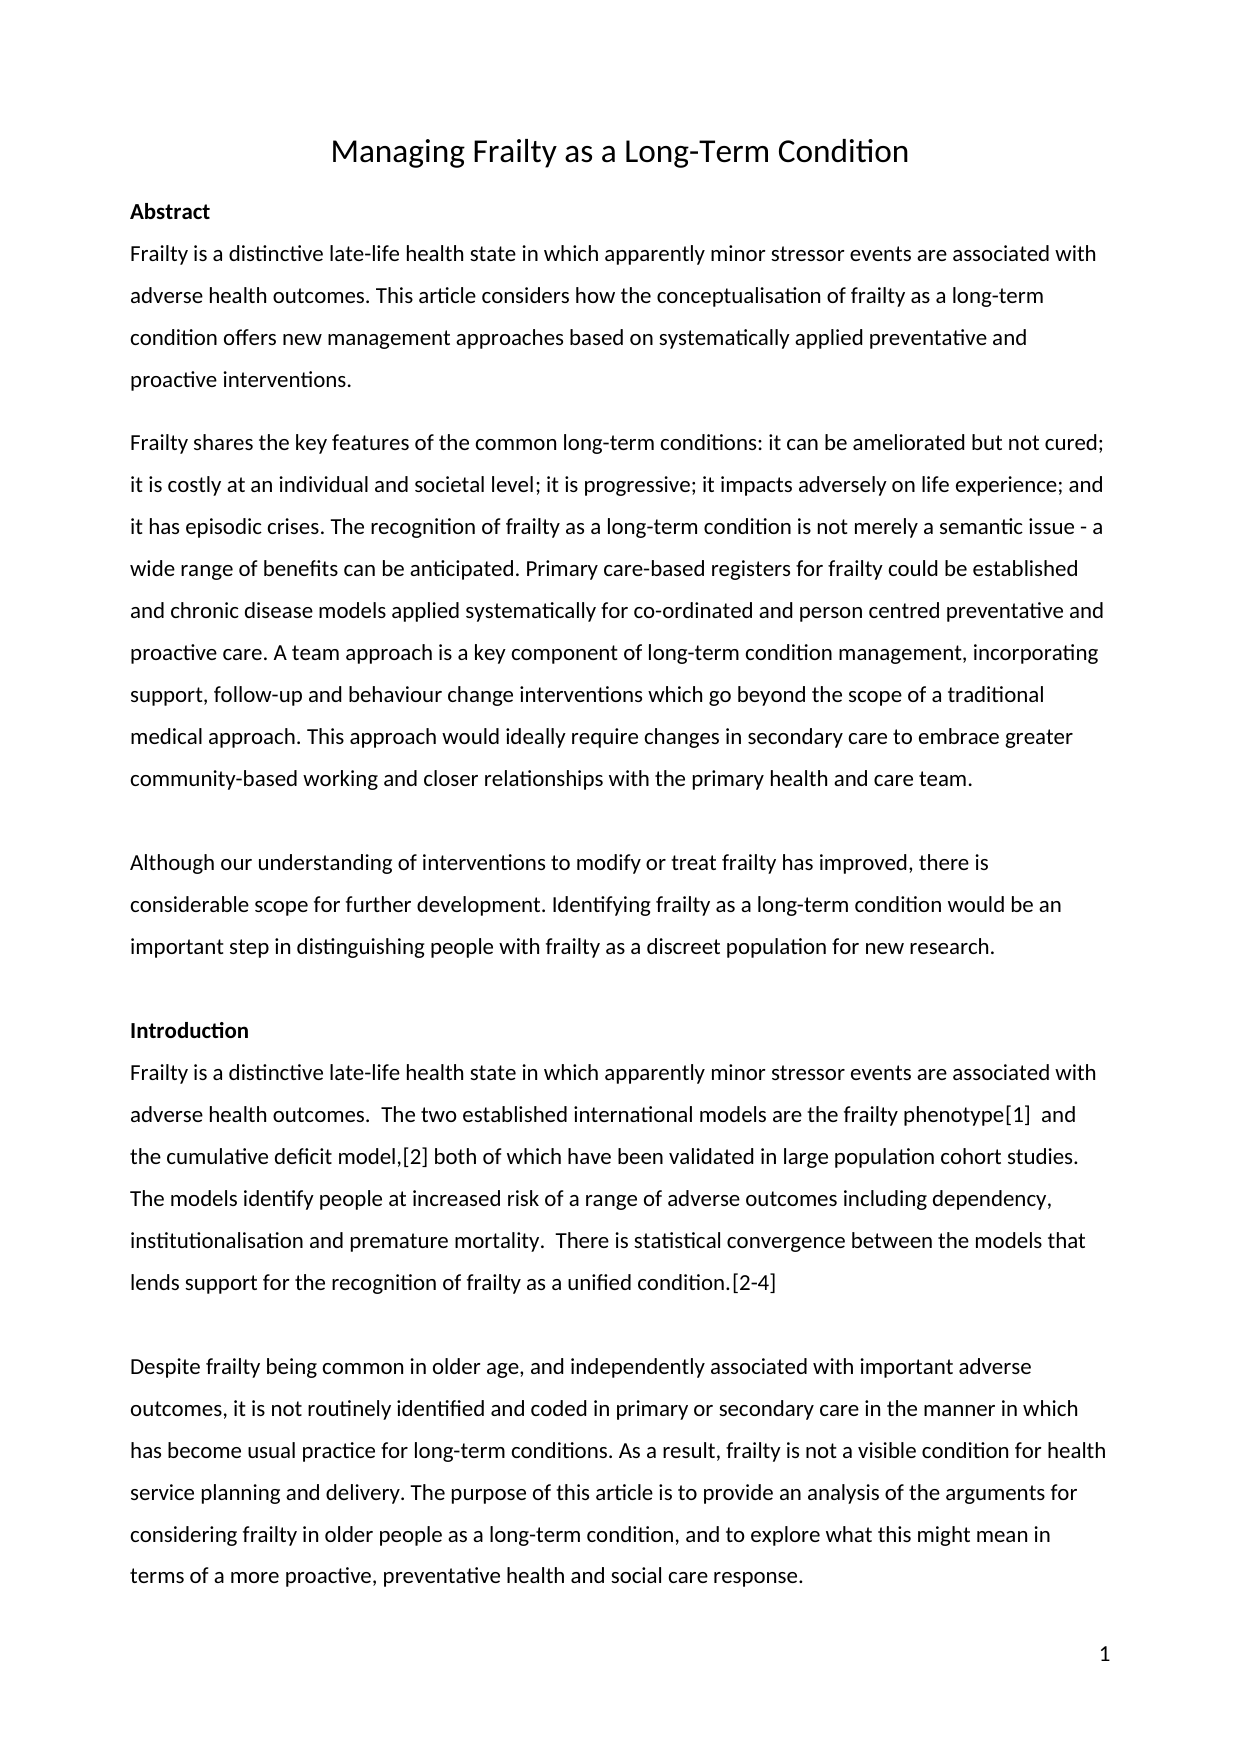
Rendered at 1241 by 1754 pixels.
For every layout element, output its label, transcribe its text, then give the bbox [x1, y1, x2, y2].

text Abstract [130, 197, 1110, 226]
text Introduction [130, 1016, 1110, 1044]
text Frailty is a distinctive late-life health state in which apparently minor stressor events are associated with adverse health outcomes. The two established international models are the frailty phenotype[1] and the cumulative deficit model,[2] both of which have been validated in large population cohort studies. The models identify people at increased risk of a range of adverse outcomes including dependency, institutionalisation and premature mortality. There is statistical convergence between the models that lends support for the recognition of frailty as a unified condition.[2-4] [130, 1058, 1110, 1296]
text Frailty shares the key features of the common long-term conditions: it can be ameliorated but not cured; it is costly at an individual and societal level; it is progressive; it impacts adversely on life experience; and it has episodic crises. The recognition of frailty as a long-term condition is not merely a semantic issue - a wide range of benefits can be anticipated. Primary care-based registers for frailty could be established and chronic disease models applied systematically for co-ordinated and person centred preventative and proactive care. A team approach is a key component of long-term condition management, incorporating support, follow-up and behaviour change interventions which go beyond the scope of a traditional medical approach. This approach would ideally require changes in secondary care to embrace greater community-based working and closer relationships with the primary health and care team. [130, 428, 1110, 792]
text Frailty is a distinctive late-life health state in which apparently minor stressor events are associated with adverse health outcomes. This article considers how the conceptualisation of frailty as a long-term condition offers new management approaches based on systematically applied preventative and proactive interventions. [130, 239, 1110, 393]
text Although our understanding of interventions to modify or treat frailty has improved, there is considerable scope for further development. Identifying frailty as a long-term condition would be an important step in distinguishing people with frailty as a discreet population for new research. [130, 848, 1110, 960]
text Despite frailty being common in older age, and independently associated with important adverse outcomes, it is not routinely identified and coded in primary or secondary care in the manner in which has become usual practice for long-term conditions. As a result, frailty is not a visible condition for health service planning and delivery. The purpose of this article is to provide an analysis of the arguments for considering frailty in older people as a long-term condition, and to explore what this might mean in terms of a more proactive, preventative health and social care response. [130, 1352, 1110, 1590]
text Managing Frailty as a Long-Term Condition [130, 130, 1110, 171]
